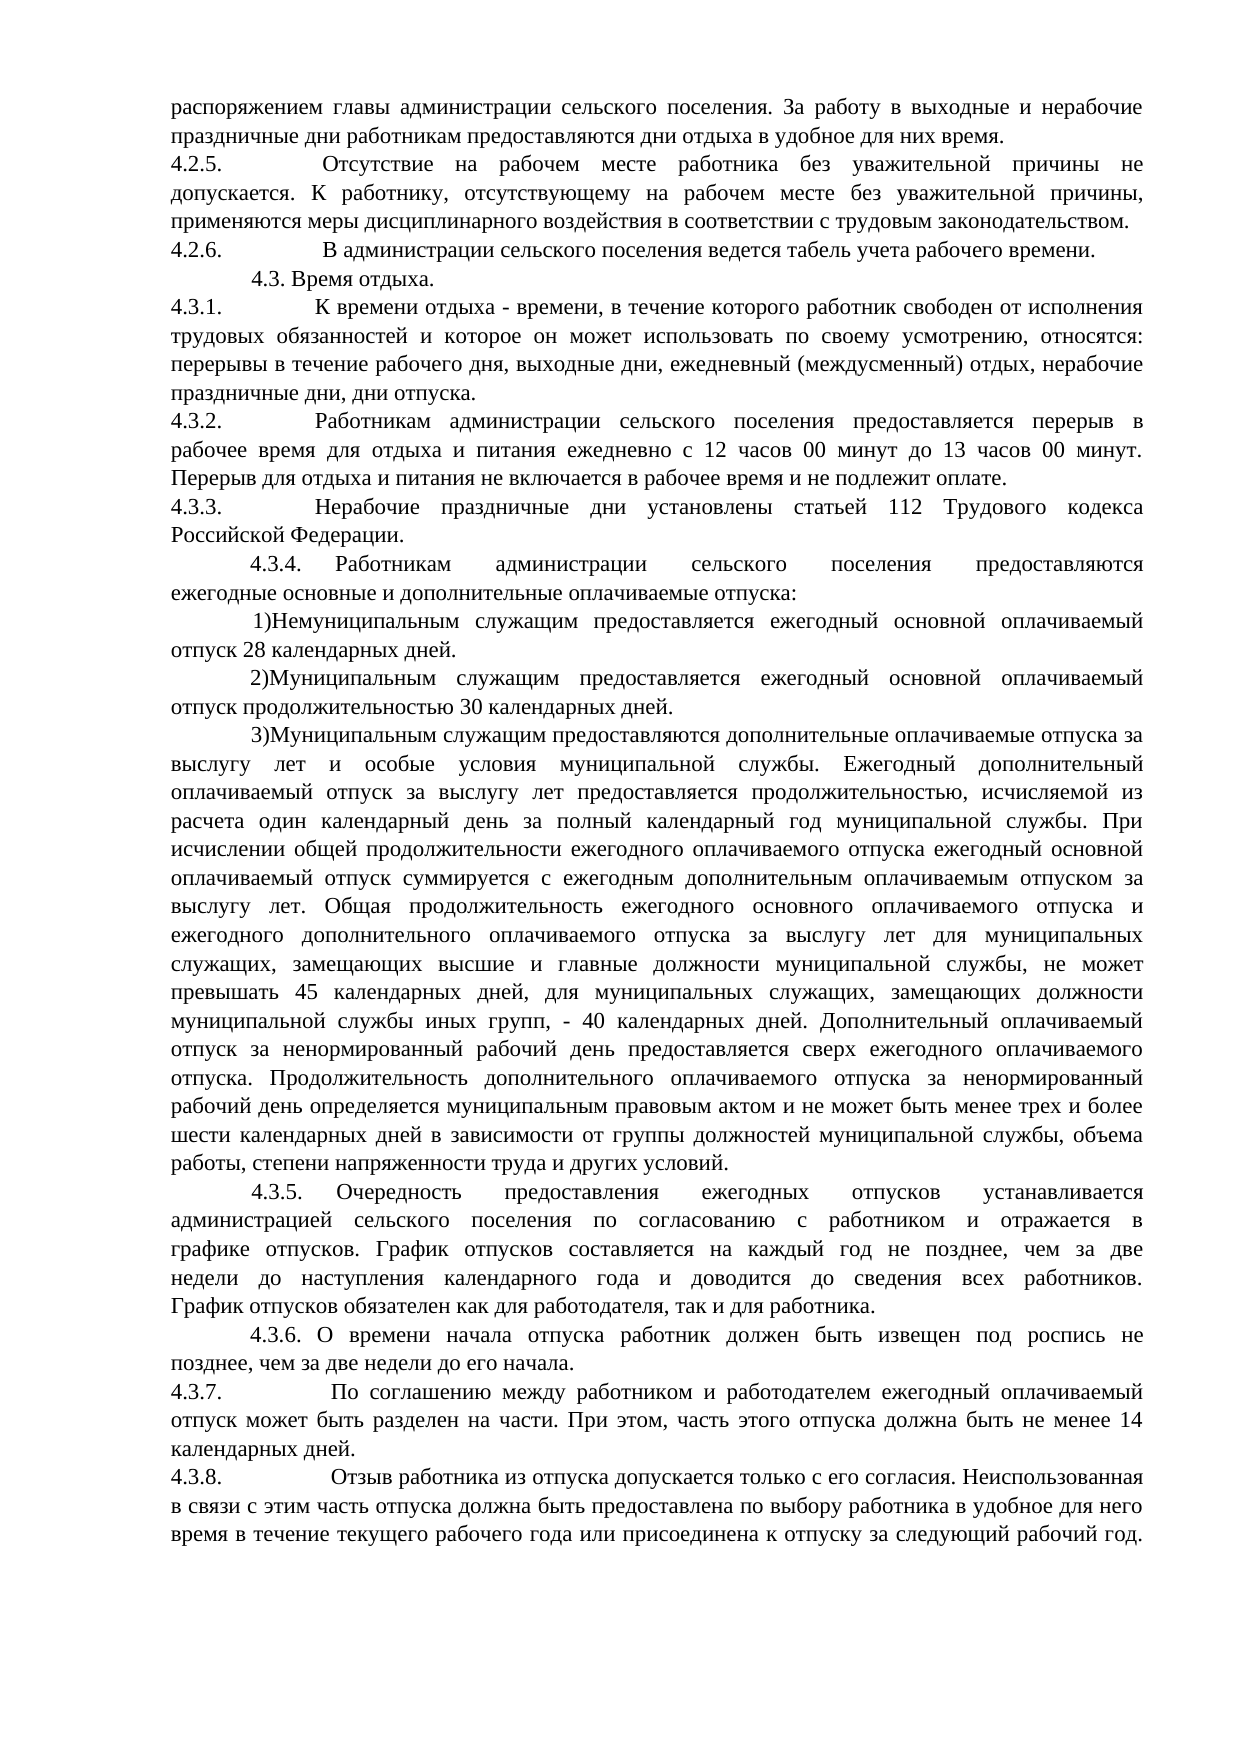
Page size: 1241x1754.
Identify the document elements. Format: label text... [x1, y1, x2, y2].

text 4.3.5. Очередность предоставления ежегодных отпусков устанавливается администрацией сельского поселения по согласованию с работником и отражается в графике отпусков. График отпусков составляется на каждый год не позднее, чем за две недели до наступления календарного года и доводится до сведения всех работников. График отпусков обязателен как для работодателя, так и для работника. [171, 1176, 1145, 1319]
list По соглашению между работником и работодателем ежегодный оплачиваемый отпуск может быть разделен на части. При этом, часть этого отпуска должна быть не менее 14 календарных дней. [171, 1376, 1145, 1462]
list К времени отдыха - времени, в течение которого работник свободен от исполнения трудовых обязанностей и которое он может использовать по своему усмотрению, относятся: перерывы в течение рабочего дня, выходные дни, ежедневный (междусменный) отдых, нерабочие праздничные дни, дни отпуска. [171, 292, 1145, 406]
list Нерабочие праздничные дни установлены статьей 112 Трудового кодекса Российской Федерации. [171, 491, 1145, 548]
text 4.3. Время отдыха. [251, 263, 1145, 292]
text 4.3.4. Работникам администрации сельского поселения предоставляются ежегодные основные и дополнительные оплачиваемые отпуска: [171, 548, 1145, 606]
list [171, 1462, 1145, 1547]
text 2)Муниципальным служащим предоставляется ежегодный основной оплачиваемый отпуск продолжительностью 30 календарных дней. [171, 663, 1145, 720]
text 1)Немуниципальным служащим предоставляется ежегодный основной оплачиваемый отпуск 28 календарных дней. [171, 606, 1145, 663]
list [171, 92, 1145, 149]
text 4.3.6. О времени начала отпуска работник должен быть извещен под роспись не позднее, чем за две недели до его начала. [171, 1319, 1145, 1376]
list В администрации сельского поселения ведется табель учета рабочего времени. [171, 234, 1145, 263]
text 3)Муниципальным служащим предоставляются дополнительные оплачиваемые отпуска за выслугу лет и особые условия муниципальной службы. Ежегодный дополнительный оплачиваемый отпуск за выслугу лет предоставляется продолжительностью, исчисляемой из расчета один календарный день за полный календарный год муниципальной службы. При исчислении общей продолжительности ежегодного оплачиваемого отпуска ежегодный основной оплачиваемый отпуск суммируется с ежегодным дополнительным оплачиваемым отпуском за выслугу лет. Общая продолжительность ежегодного основного оплачиваемого отпуска и ежегодного дополнительного оплачиваемого отпуска за выслугу лет для муниципальных служащих, замещающих высшие и главные должности муниципальной службы, не может превышать 45 календарных дней, для муниципальных служащих, замещающих должности муниципальной службы иных групп, - 40 календарных дней. Дополнительный оплачиваемый отпуск за ненормированный рабочий день предоставляется сверх ежегодного оплачиваемого отпуска. Продолжительность дополнительного оплачиваемого отпуска за ненормированный рабочий день определяется муниципальным правовым актом и не может быть менее трех и более шести календарных дней в зависимости от группы должностей муниципальной службы, объема работы, степени напряженности труда и других условий. [171, 720, 1145, 1176]
list Отсутствие на рабочем месте работника без уважительной причины не допускается. К работнику, отсутствующему на рабочем месте без уважительной причины, применяются меры дисциплинарного воздействия в соответствии с трудовым законодательством. [171, 149, 1145, 234]
list Работникам администрации сельского поселения предоставляется перерыв в рабочее время для отдыха и питания ежедневно с 12 часов 00 минут до 13 часов 00 минут. Перерыв для отдыха и питания не включается в рабочее время и не подлежит оплате. [171, 406, 1145, 491]
